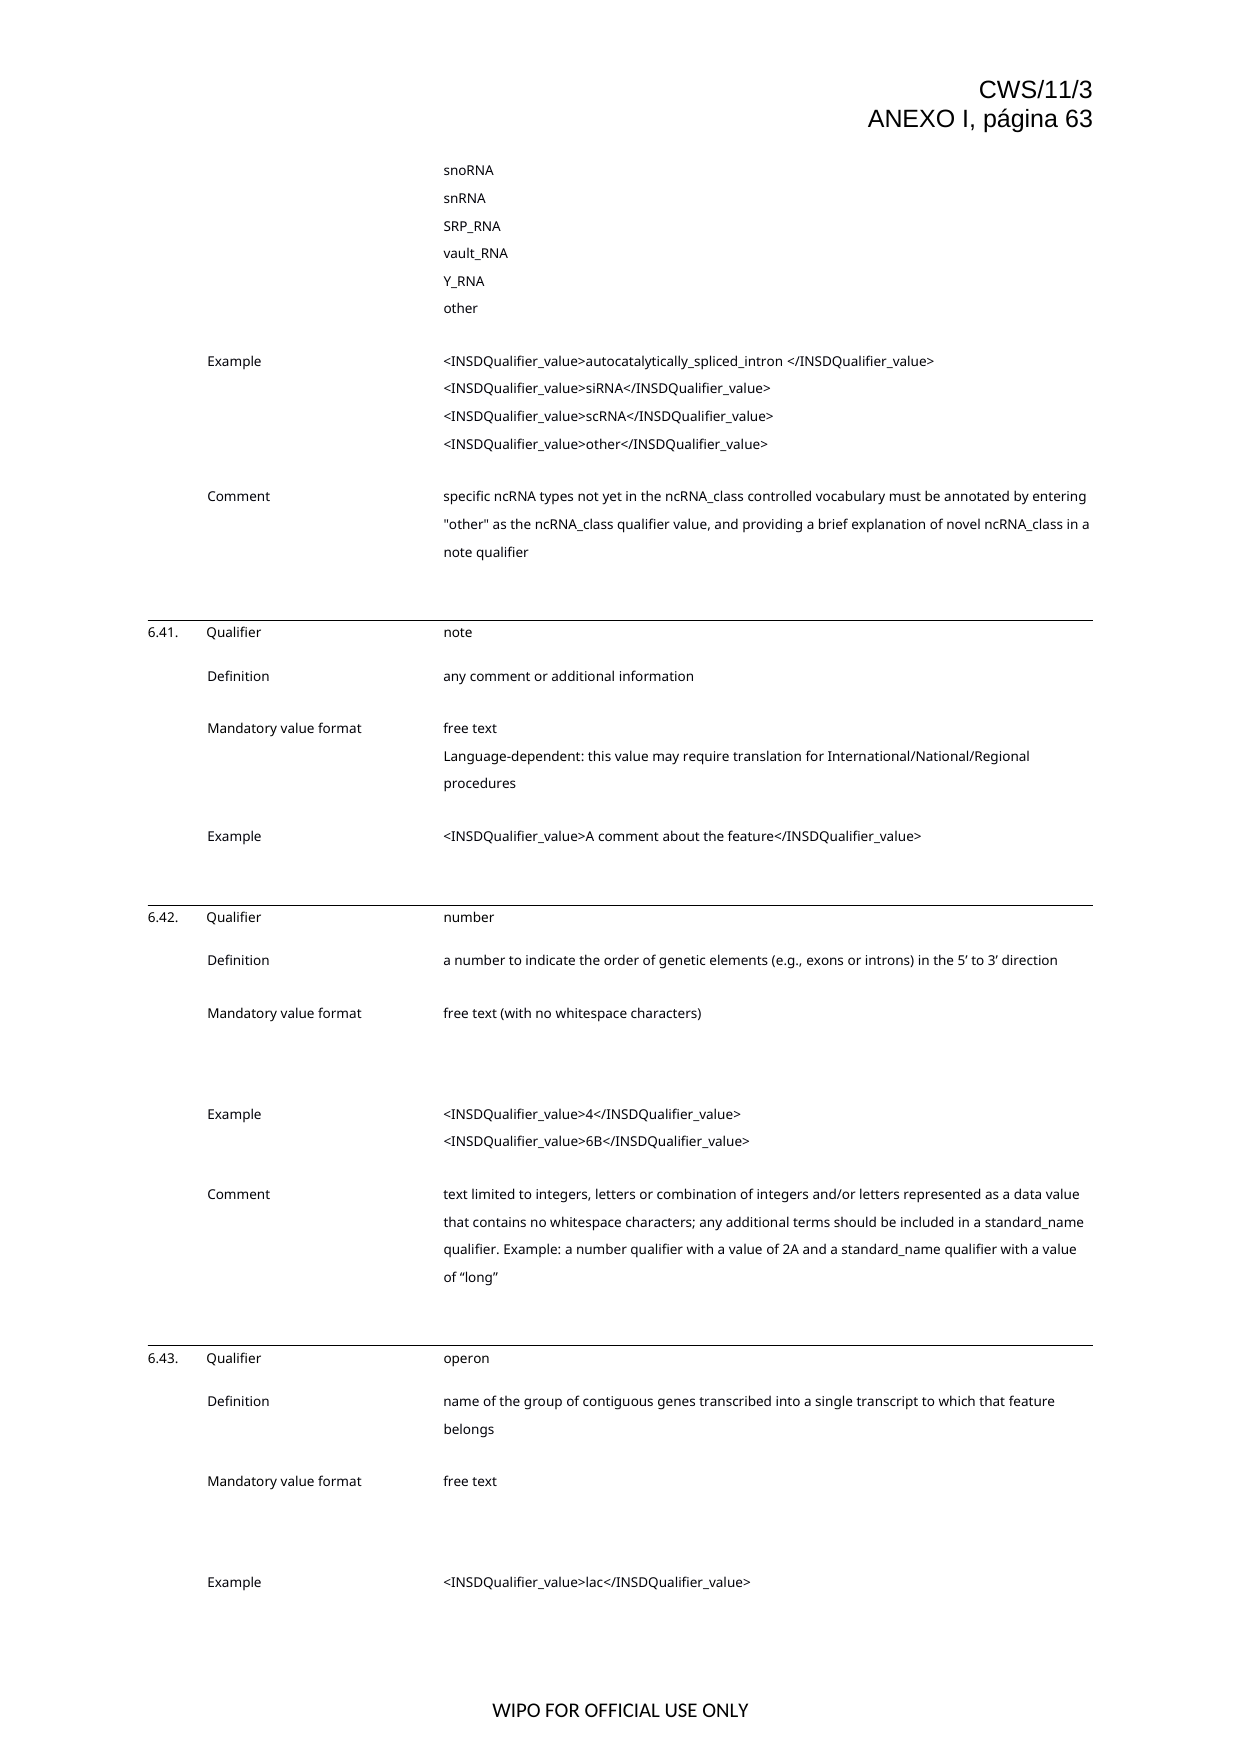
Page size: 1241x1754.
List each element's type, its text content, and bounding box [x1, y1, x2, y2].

text Definition name of the group of contiguous genes transcribed into a single transcript to which that feature belongs [207, 1392, 1093, 1438]
text Y_RNA [443, 272, 1093, 290]
text Qualifier number [148, 906, 1093, 926]
text Comment text limited to integers, letters or combination of integers and/or letters represented as a data value that contains no whitespace characters; any additional terms should be included in a standard_name qualifier. Example: a number qualifier with a value of 2A and a standard_name qualifier with a value of “long” [207, 1185, 1093, 1286]
text Definition any comment or additional information [207, 667, 1093, 685]
text Example <INSDQualifier_value>A comment about the feature</INSDQualifier_value> [207, 827, 1093, 846]
text <INSDQualifier_value>6B</INSDQualifier_value> [443, 1132, 1093, 1151]
text Definition a number to indicate the order of genetic elements (e.g., exons or introns) in the 5’ to 3’ direction [207, 951, 1093, 970]
text Qualifier note [148, 621, 1093, 642]
text snRNA [443, 189, 1093, 207]
text <INSDQualifier_value>other</INSDQualifier_value> [443, 435, 1093, 453]
text snoRNA [443, 161, 1093, 180]
text Mandatory value format free text (with no whitespace characters) [207, 1004, 1093, 1065]
text Example <INSDQualifier_value>4</INSDQualifier_value> [207, 1105, 1093, 1123]
text <INSDQualifier_value>scRNA</INSDQualifier_value> [443, 407, 1093, 426]
text Comment specific ncRNA types not yet in the ncRNA_class controlled vocabulary must be annotated by entering "other" as the ncRNA_class qualifier value, and providing a brief explanation of novel ncRNA_class in a note qualifier [207, 487, 1093, 561]
text Example <INSDQualifier_value>lac</INSDQualifier_value> [207, 1573, 1093, 1592]
text Qualifier operon [148, 1346, 1093, 1367]
text SRP_RNA [443, 216, 1093, 235]
text Mandatory value format free text Language-dependent: this value may require translation for International/National/Regional procedures [207, 719, 1093, 793]
text other [443, 299, 1093, 318]
text vault_RNA [443, 244, 1093, 262]
text Mandatory value format free text [207, 1472, 1093, 1534]
text Example <INSDQualifier_value>autocatalytically_spliced_intron </INSDQualifier_value> [207, 352, 1093, 370]
text <INSDQualifier_value>siRNA</INSDQualifier_value> [443, 379, 1093, 398]
